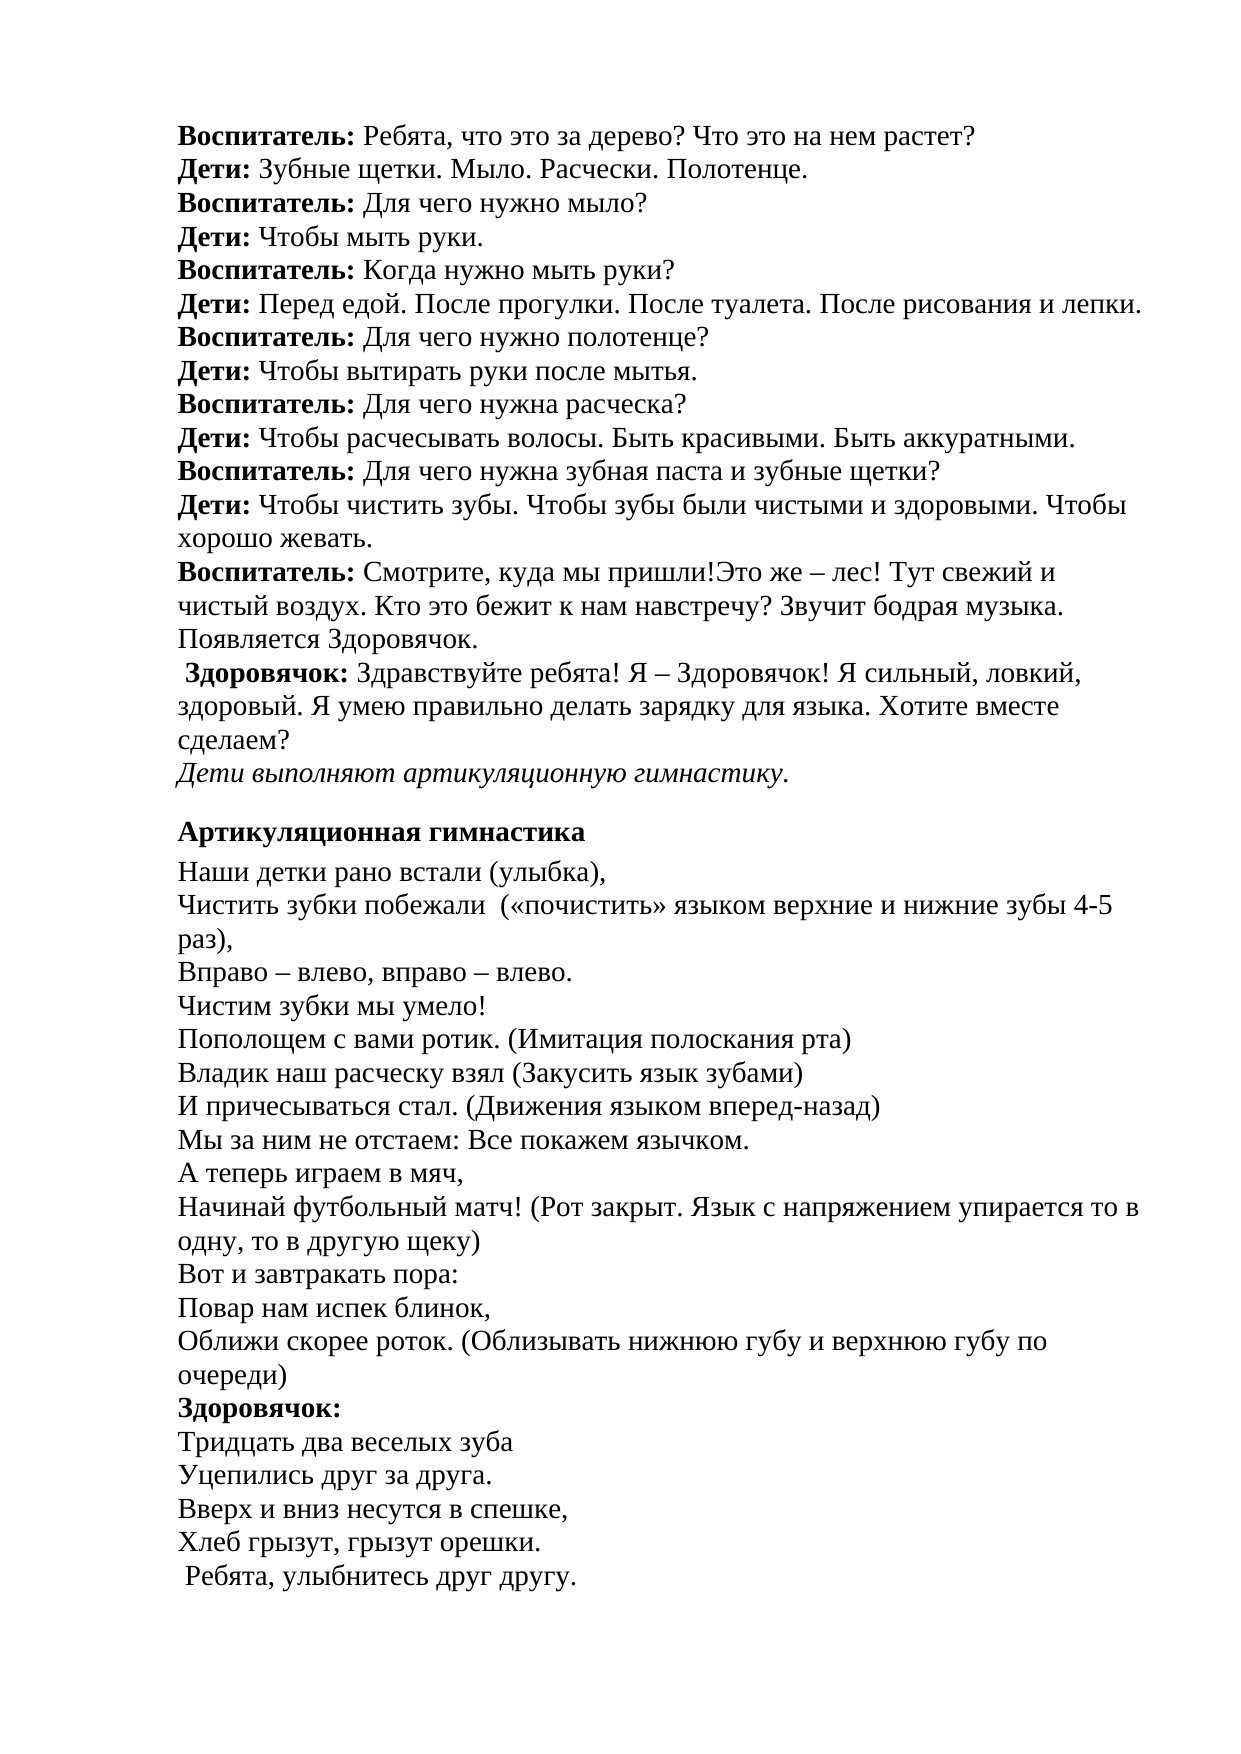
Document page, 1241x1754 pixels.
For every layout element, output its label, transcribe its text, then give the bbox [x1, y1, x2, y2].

text Здоровячок: Здравствуйте ребята! Я – Здоровячок! Я сильный, ловкий, здоровый. Я умею правильно делать зарядку для языка. Хотите вместе сделаем? [177, 655, 1152, 755]
text Начинай футбольный матч! (Рот закрыт. Язык с напряжением упирается то в одну, то в другую щеку) [177, 1189, 1152, 1256]
subtitle Артикуляционная гимнастика [177, 814, 1152, 847]
text Пополощем с вами ротик. (Имитация полоскания рта) [177, 1021, 1152, 1055]
text Дети выполняют артикуляционную гимнастику. [177, 755, 1152, 789]
text Воспитатель: Когда нужно мыть руки? [177, 252, 1152, 286]
text Вправо – влево, вправо – влево. [177, 954, 1152, 988]
text Владик наш расческу взял (Закусить язык зубами) [177, 1055, 1152, 1088]
text Уцепились друг за друга. [177, 1457, 1152, 1491]
text Здоровячок: [177, 1390, 1152, 1424]
text Дети: Чтобы расчесывать волосы. Быть красивыми. Быть аккуратными. [177, 420, 1152, 453]
text Вверх и вниз несутся в спешке, [177, 1491, 1152, 1524]
text И причесываться стал. (Движения языком вперед-назад) [177, 1088, 1152, 1122]
text Дети: Чтобы мыть руки. [177, 219, 1152, 252]
text Воспитатель: Ребята, что это за дерево? Что это на нем растет? [177, 118, 1152, 152]
text Воспитатель: Для чего нужна расческа? [177, 386, 1152, 420]
text Дети: Зубные щетки. Мыло. Расчески. Полотенце. [177, 152, 1152, 185]
text Хлеб грызут, грызут орешки. [177, 1524, 1152, 1558]
text Наши детки рано встали (улыбка), [177, 854, 1152, 887]
text Мы за ним не отстаем: Все покажем язычком. [177, 1122, 1152, 1156]
text Тридцать два веселых зуба [177, 1424, 1152, 1457]
text А теперь играем в мяч, [177, 1156, 1152, 1189]
text Воспитатель: Для чего нужна зубная паста и зубные щетки? [177, 453, 1152, 487]
text Чистить зубки побежали («почистить» языком верхние и нижние зубы 4-5 раз), [177, 887, 1152, 954]
text Дети: Чтобы чистить зубы. Чтобы зубы были чистыми и здоровыми. Чтобы хорошо жевать. [177, 487, 1152, 554]
text Ребята, улыбнитесь друг другу. [177, 1558, 1152, 1592]
text Дети: Перед едой. После прогулки. После туалета. После рисования и лепки. Воспитатель: Для чего нужно полотенце? [177, 286, 1152, 353]
text Дети: Чтобы вытирать руки после мытья. [177, 353, 1152, 386]
text Вот и завтракать пора: [177, 1256, 1152, 1290]
text Повар нам испек блинок, [177, 1290, 1152, 1323]
text Чистим зубки мы умело! [177, 988, 1152, 1021]
text Оближи скорее роток. (Облизывать нижнюю губу и верхнюю губу по очереди) [177, 1323, 1152, 1390]
text Воспитатель: Для чего нужно мыло? [177, 185, 1152, 219]
text Воспитатель: Смотрите, куда мы пришли!Это же – лес! Тут свежий и чистый воздух. Кто это бежит к нам навстречу? Звучит бодрая музыка. Появляется Здоровячок. [177, 554, 1152, 655]
